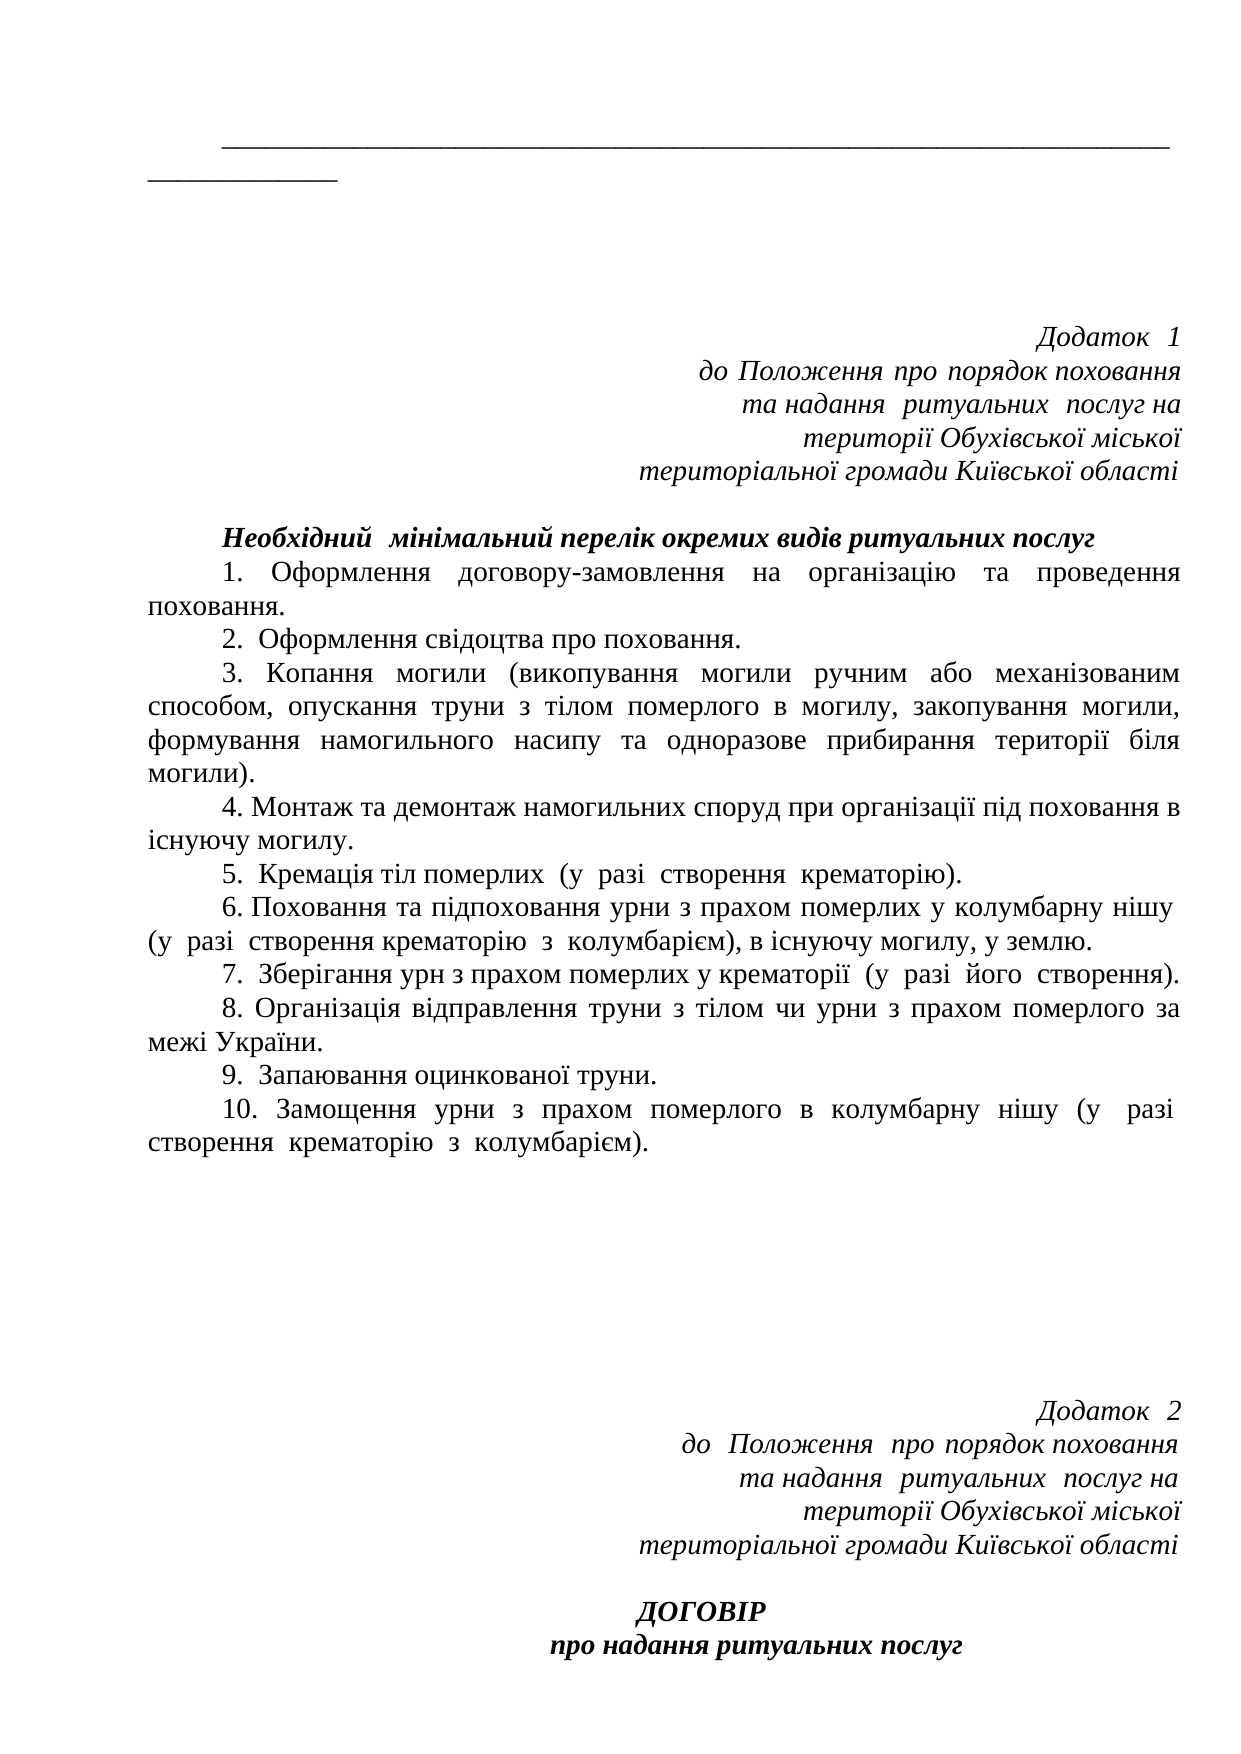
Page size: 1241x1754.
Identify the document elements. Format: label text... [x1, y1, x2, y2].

text 2. Оформлення свідоцтва про поховання. [148, 621, 1181, 655]
text 4. Монтаж та демонтаж намогильних споруд при організації під поховання в існуючу могилу. [148, 789, 1181, 856]
text 7. Зберігання урн з прахом померлих у крематорії (у разі його створення). [148, 957, 1181, 990]
text ДОГОВІР [148, 1594, 1181, 1627]
text території Обухівської міської [148, 420, 1181, 453]
text 5. Кремація тіл померлих (у разі створення крематорію). [148, 856, 1181, 889]
text про надання ритуальних послуг [148, 1627, 1181, 1661]
text 6. Поховання та підпоховання урни з прахом померлих у колумбарну нішу (у разі створення крематорію з колумбарієм), в існуючу могилу, у землю. [148, 889, 1181, 957]
text 3. Копання могили (викопування могили ручним або механізованим способом, опускання труни з тілом померлого в могилу, закопування могили, формування намогильного насипу та одноразове прибирання території біля могили). [148, 655, 1181, 789]
text Додаток 1 [148, 319, 1181, 353]
text територіальної громади Київської області [148, 1527, 1181, 1560]
text Додаток 2 [148, 1393, 1181, 1426]
text Необхідний мінімальний перелік окремих видів ритуальних послуг [148, 521, 1181, 554]
text до Положення про порядок поховання [148, 353, 1181, 386]
text 9. Запаювання оцинкованої труни. [148, 1057, 1181, 1091]
text територіальної громади Київської області [148, 453, 1181, 487]
text території Обухівської міської [148, 1493, 1181, 1527]
text ______________________________________________________________________________ [148, 118, 1181, 185]
text та надання ритуальних послуг на [148, 1460, 1181, 1493]
text та надання ритуальних послуг на [148, 386, 1181, 420]
text 8. Організація відправлення труни з тілом чи урни з прахом померлого за межі України. [148, 990, 1181, 1057]
text до Положення про порядок поховання [148, 1426, 1181, 1460]
text 1. Оформлення договору-замовлення на організацію та проведення поховання. [148, 554, 1181, 621]
text 10. Замощення урни з прахом померлого в колумбарну нішу (у разі створення крематорію з колумбарієм). [148, 1091, 1181, 1158]
